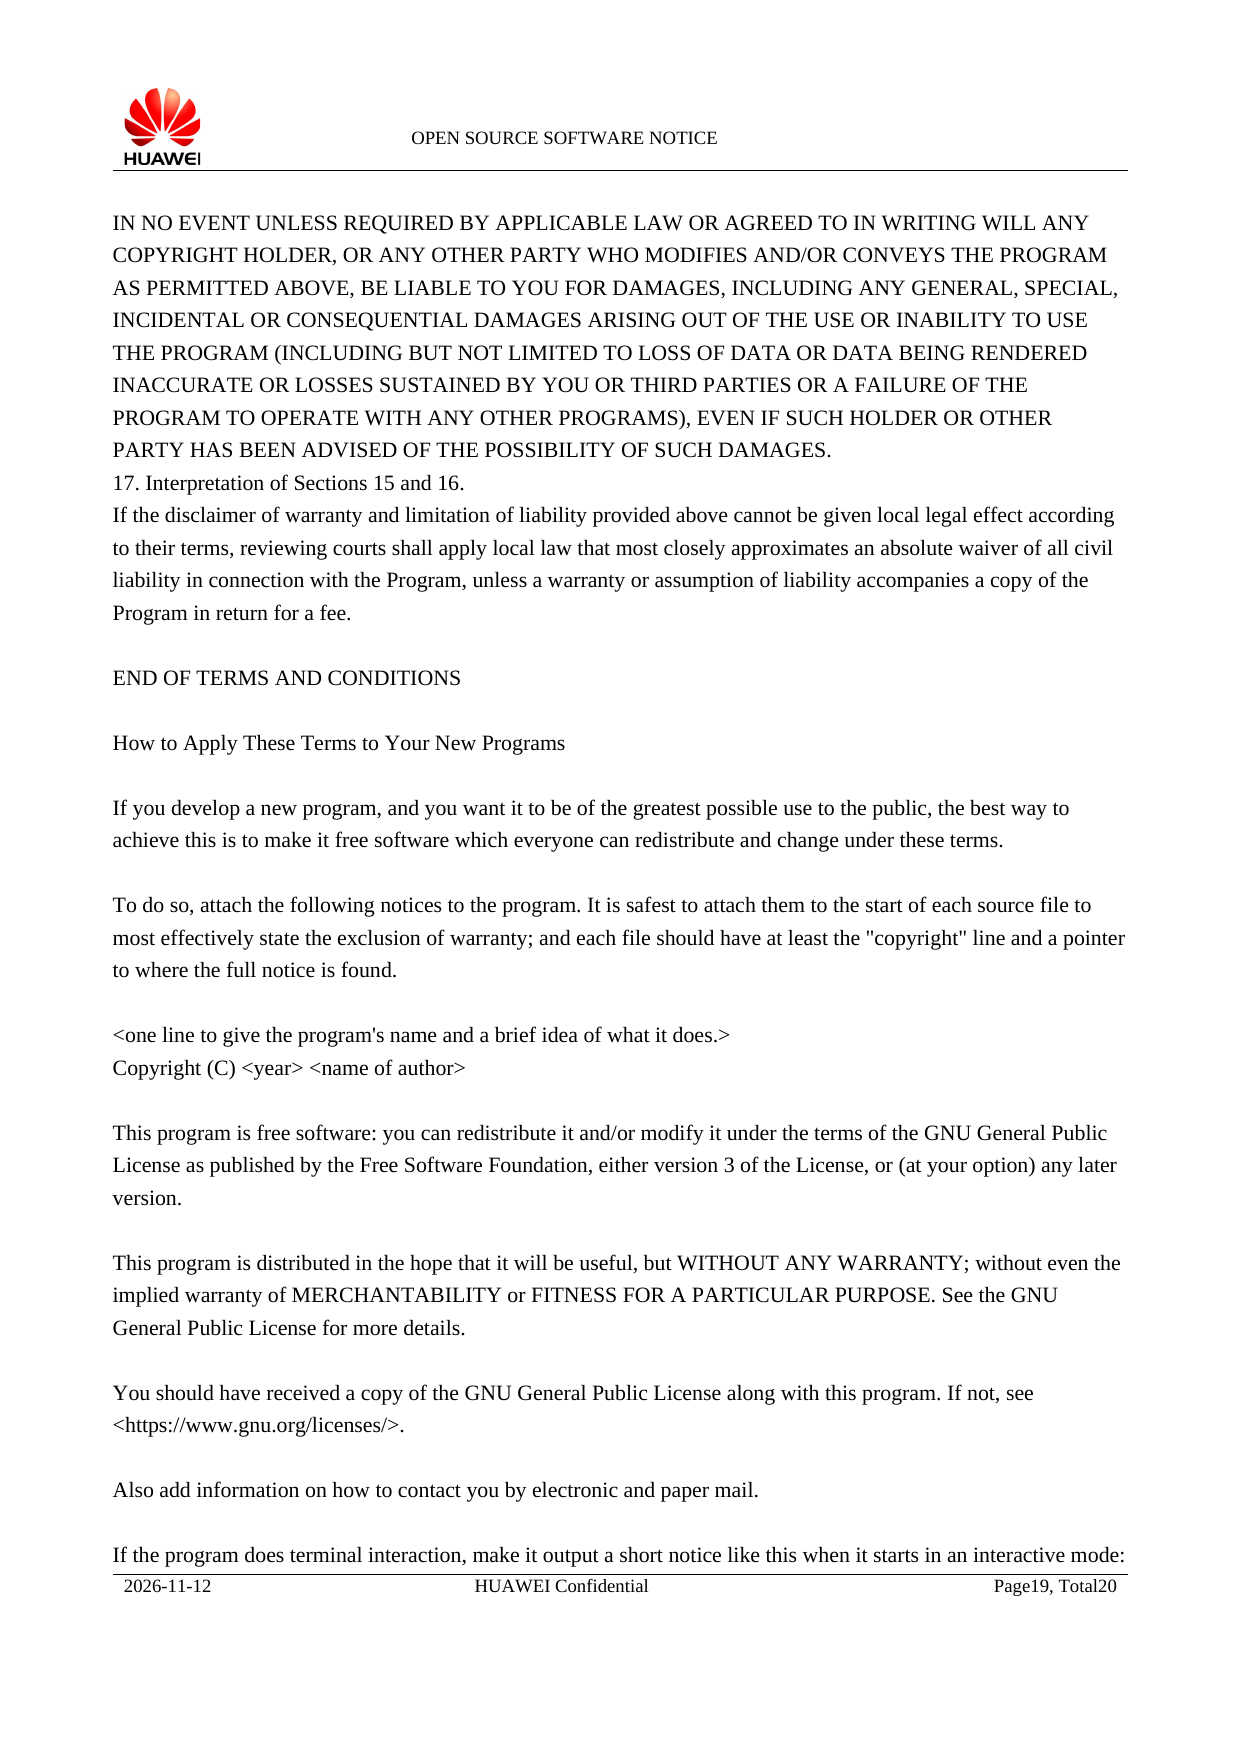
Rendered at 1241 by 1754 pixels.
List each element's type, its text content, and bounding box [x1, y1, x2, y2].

text <one line to give the program's name and a brief idea of what it does.> [112, 1019, 1128, 1051]
text To do so, attach the following notices to the program. It is safest to attach them to the start of each source file to most effectively state the exclusion of warranty; and each file should have at least the "copyright" line and a pointer to where the full notice is found. [112, 889, 1128, 986]
text This program is distributed in the hope that it will be useful, but WITHOUT ANY WARRANTY; without even the implied warranty of MERCHANTABILITY or FITNESS FOR A PARTICULAR PURPOSE. See the GNU General Public License for more details. [112, 1246, 1128, 1344]
text If the program does terminal interaction, make it output a short notice like this when it starts in an interactive mode: [112, 1539, 1128, 1571]
text This program is free software: you can redistribute it and/or modify it under the terms of the GNU General Public License as published by the Free Software Foundation, either version 3 of the License, or (at your option) any later version. [112, 1116, 1128, 1214]
text END OF TERMS AND CONDITIONS [112, 661, 1128, 694]
picture [124, 88, 201, 165]
text Also add information on how to contact you by electronic and paper mail. [112, 1474, 1128, 1506]
text How to Apply These Terms to Your New Programs [112, 726, 1128, 759]
text 17. Interpretation of Sections 15 and 16. [112, 466, 1128, 499]
text If the disclaimer of warranty and limitation of liability provided above cannot be given local legal effect according to their terms, reviewing courts shall apply local law that most closely approximates an absolute waiver of all civil liability in connection with the Program, unless a warranty or assumption of liability accompanies a copy of the Program in return for a fee. [112, 499, 1128, 629]
text IN NO EVENT UNLESS REQUIRED BY APPLICABLE LAW OR AGREED TO IN WRITING WILL ANY COPYRIGHT HOLDER, OR ANY OTHER PARTY WHO MODIFIES AND/OR CONVEYS THE PROGRAM AS PERMITTED ABOVE, BE LIABLE TO YOU FOR DAMAGES, INCLUDING ANY GENERAL, SPECIAL, INCIDENTAL OR CONSEQUENTIAL DAMAGES ARISING OUT OF THE USE OR INABILITY TO USE THE PROGRAM (INCLUDING BUT NOT LIMITED TO LOSS OF DATA OR DATA BEING RENDERED INACCURATE OR LOSSES SUSTAINED BY YOU OR THIRD PARTIES OR A FAILURE OF THE PROGRAM TO OPERATE WITH ANY OTHER PROGRAMS), EVEN IF SUCH HOLDER OR OTHER PARTY HAS BEEN ADVISED OF THE POSSIBILITY OF SUCH DAMAGES. [112, 206, 1128, 466]
text You should have received a copy of the GNU General Public License along with this program. If not, see <https://www.gnu.org/licenses/>. [112, 1376, 1128, 1441]
text If you develop a new program, and you want it to be of the greatest possible use to the public, the best way to achieve this is to make it free software which everyone can redistribute and change under these terms. [112, 791, 1128, 856]
text Copyright (C) <year> <name of author> [112, 1051, 1128, 1084]
